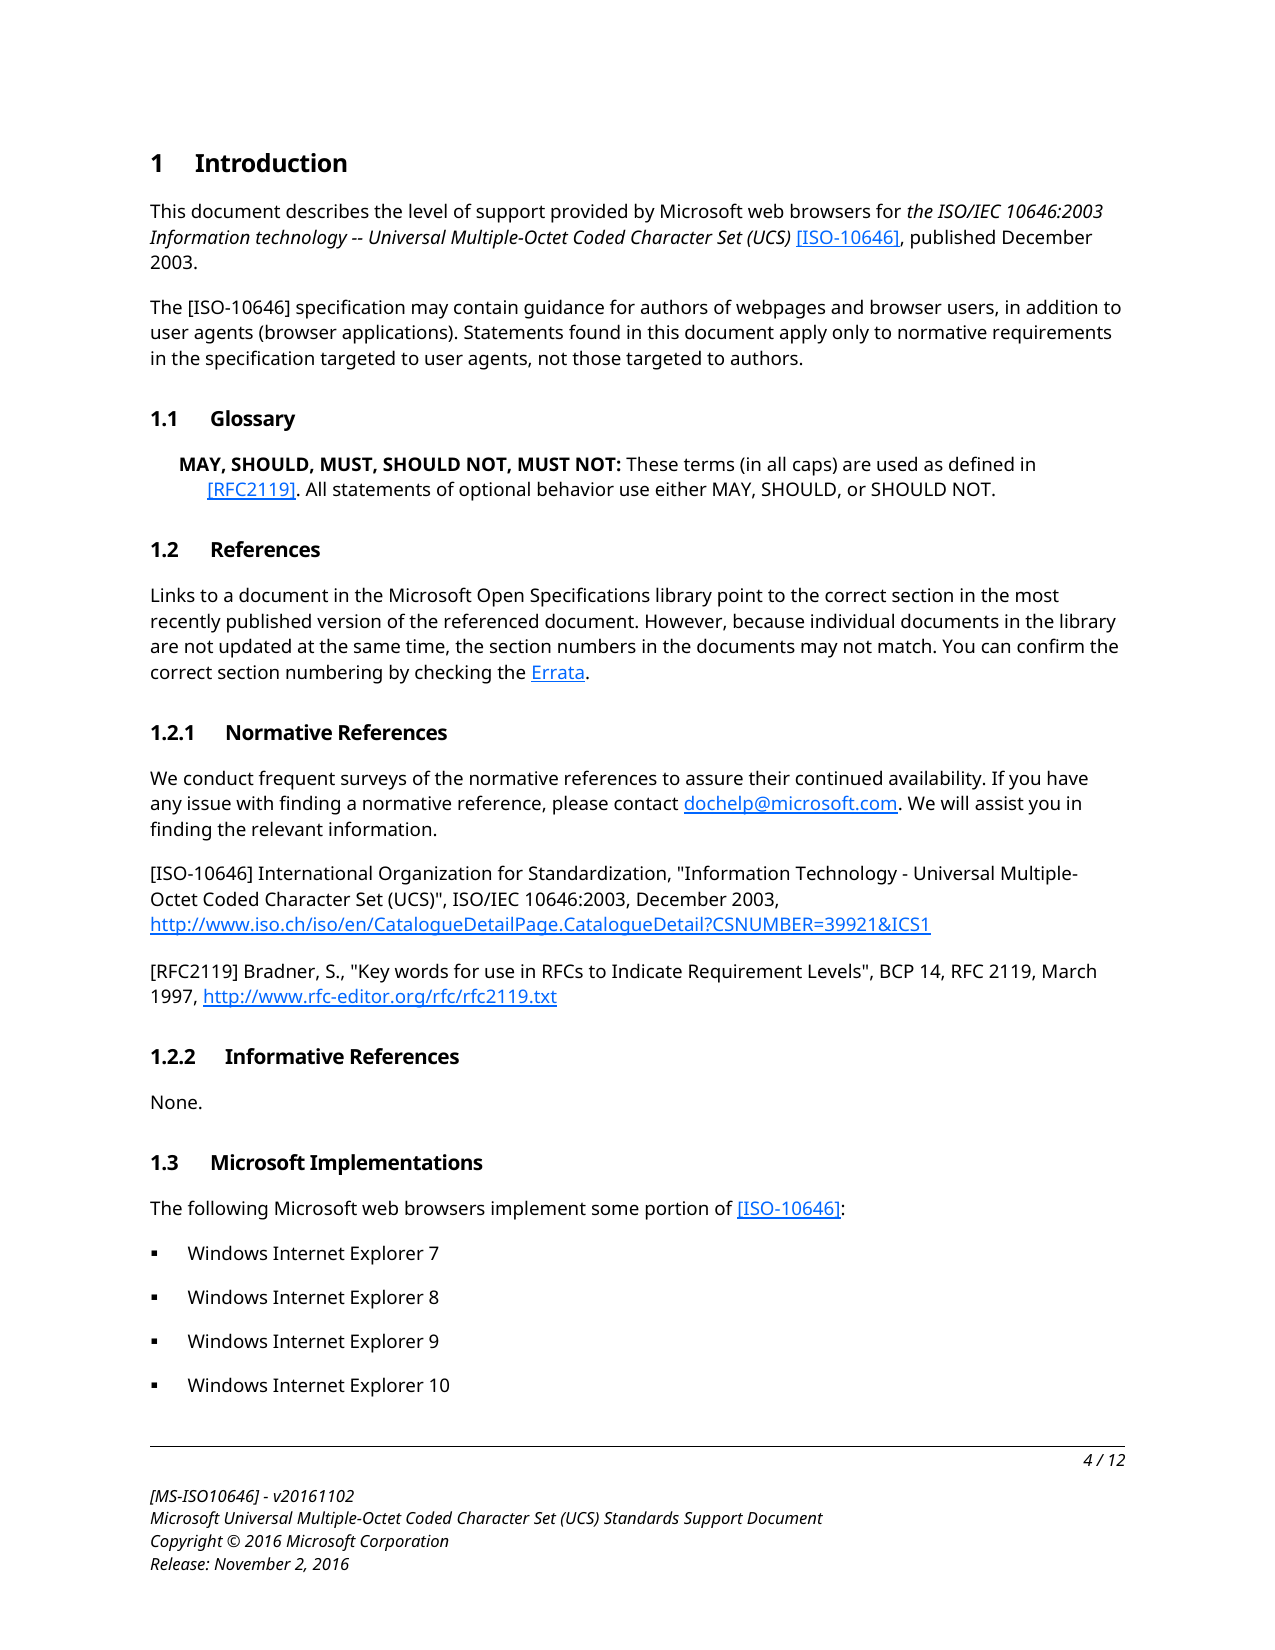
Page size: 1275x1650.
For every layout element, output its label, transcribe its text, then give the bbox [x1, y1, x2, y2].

text MAY, SHOULD, MUST, SHOULD NOT, MUST NOT: These terms (in all caps) are used as defined in [RFC2119]. All statements of optional behavior use either MAY, SHOULD, or SHOULD NOT. [178, 451, 1125, 502]
text This document describes the level of support provided by Microsoft web browsers for the ISO/IEC 10646:2003 Information technology -- Universal Multiple-Octet Coded Character Set (UCS) [ISO-10646], published December 2003. [150, 199, 1125, 275]
text [RFC2119] Bradner, S., "Key words for use in RFCs to Indicate Requirement Levels", BCP 14, RFC 2119, March 1997, http://www.rfc-editor.org/rfc/rfc2119.txt [150, 958, 1125, 1009]
subtitle References [150, 535, 1125, 564]
text We conduct frequent surveys of the normative references to assure their continued availability. If you have any issue with finding a normative reference, please contact dochelp@microsoft.com. We will assist you in finding the relevant information. [150, 765, 1125, 842]
list Windows Internet Explorer 8 [150, 1284, 1125, 1309]
text Links to a document in the Microsoft Open Specifications library point to the correct section in the most recently published version of the referenced document. However, because individual documents in the library are not updated at the same time, the section numbers in the documents may not match. You can confirm the correct section numbering by checking the Errata. [150, 583, 1125, 685]
text [ISO-10646] International Organization for Standardization, "Information Technology - Universal Multiple-Octet Coded Character Set (UCS)", ISO/IEC 10646:2003, December 2003, http://www.iso.ch/iso/en/CatalogueDetailPage.CatalogueDetail?CSNUMBER=39921&ICS1 [150, 861, 1125, 937]
list Windows Internet Explorer 9 [150, 1328, 1125, 1354]
subtitle Informative References [150, 1042, 1125, 1071]
subtitle Glossary [150, 404, 1125, 432]
subtitle Microsoft Implementations [150, 1148, 1125, 1177]
list Windows Internet Explorer 7 [150, 1240, 1125, 1265]
subtitle Introduction [150, 146, 1125, 180]
text The [ISO-10646] specification may contain guidance for authors of webpages and browser users, in addition to user agents (browser applications). Statements found in this document apply only to normative requirements in the specification targeted to user agents, not those targeted to authors. [150, 294, 1125, 371]
list Windows Internet Explorer 10 [150, 1373, 1125, 1398]
text None. [150, 1089, 1125, 1115]
subtitle Normative References [150, 718, 1125, 746]
text The following Microsoft web browsers implement some portion of [ISO-10646]: [150, 1196, 1125, 1221]
